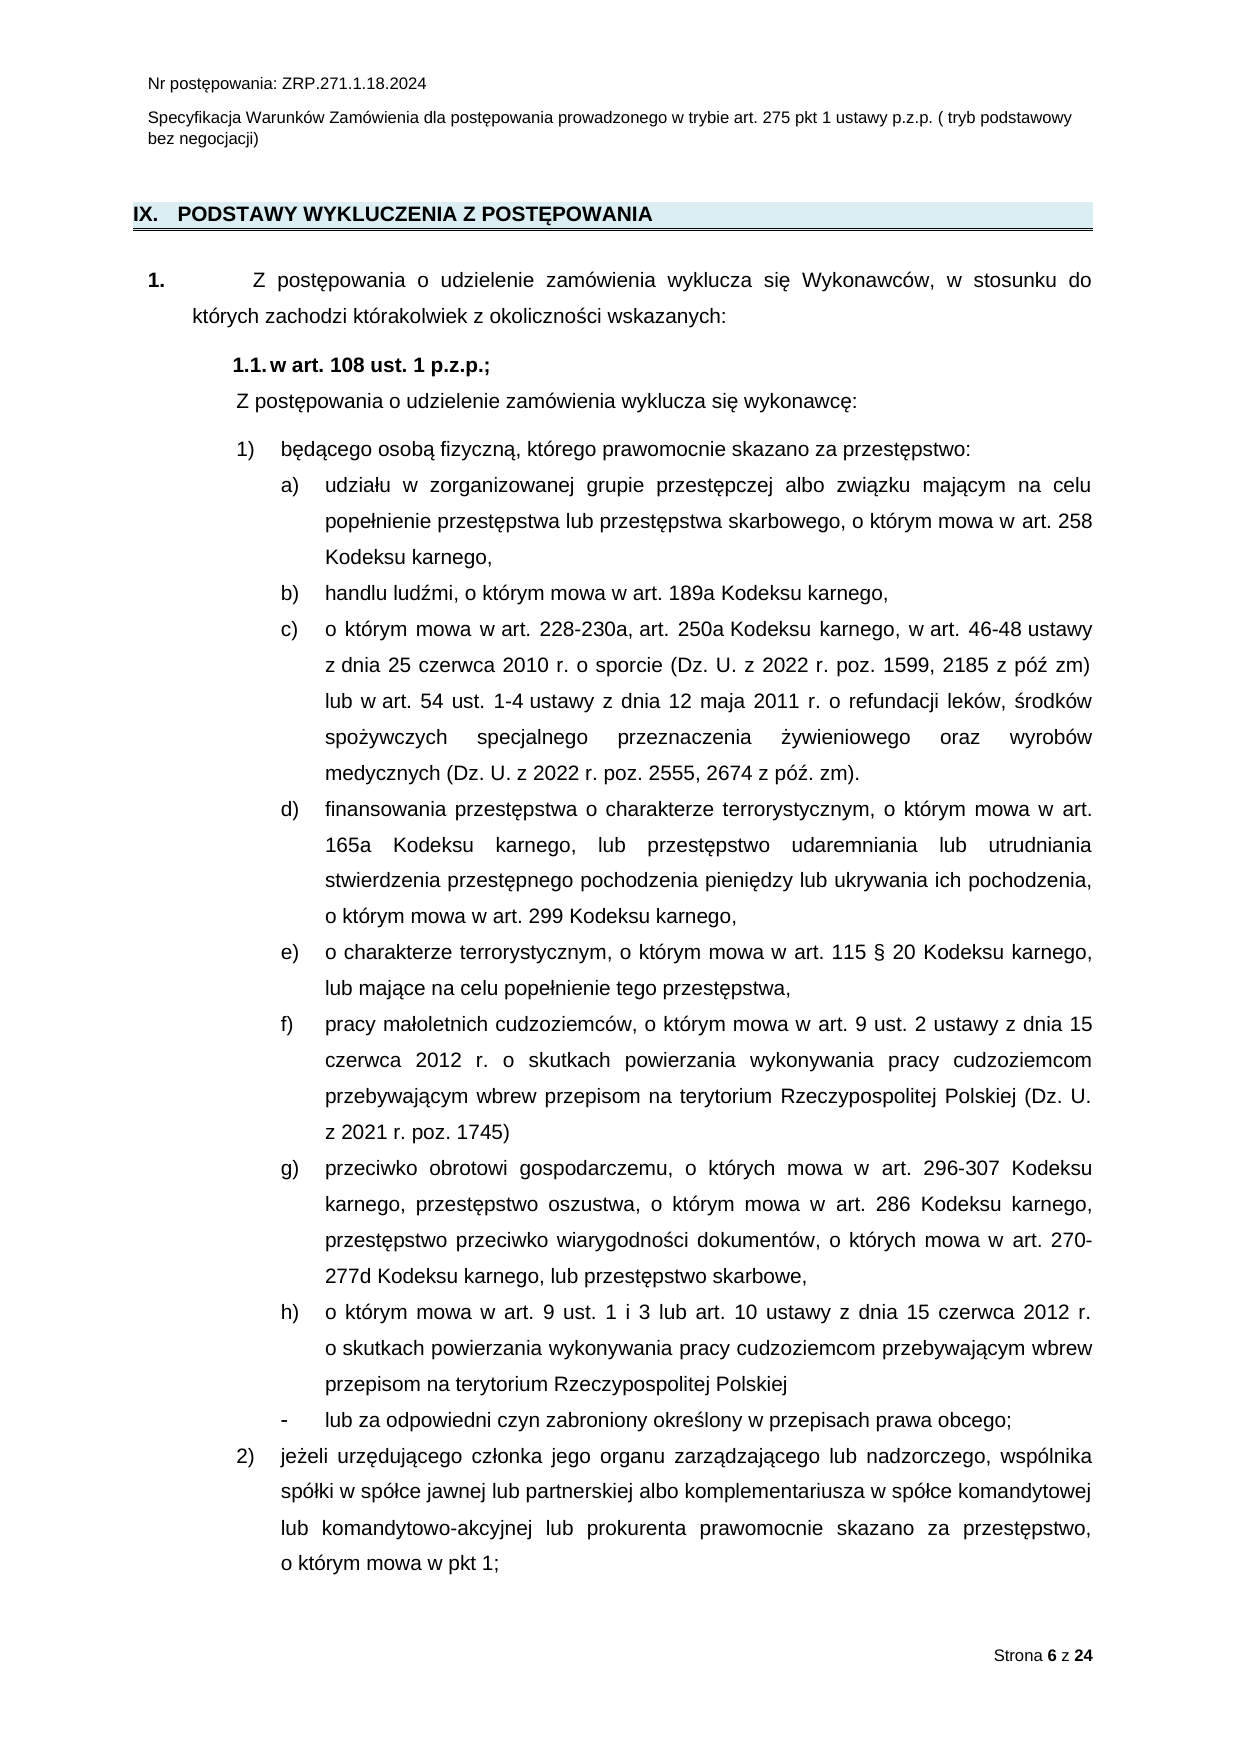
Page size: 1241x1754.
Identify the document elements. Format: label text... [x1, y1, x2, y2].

list jeżeli urzędującego członka jego organu zarządzającego lub nadzorczego, wspólnika spółki w spółce jawnej lub partnerskiej albo komplementariusza w spółce komandytowej lub komandytowo-akcyjnej lub prokurenta prawomocnie skazano za przestępstwo, o którym mowa w pkt 1; [236, 1443, 1093, 1575]
list o którym mowa w art. 228-230a, art. 250a Kodeksu karnego, w art. 46-48 ustawy z dnia 25 czerwca 2010 r. o sporcie (Dz. U. z 2022 r. poz. 1599, 2185 z póź zm) lub w art. 54 ust. 1-4 ustawy z dnia 12 maja 2011 r. o refundacji leków, środków spożywczych specjalnego przeznaczenia żywieniowego oraz wyrobów medycznych (Dz. U. z 2022 r. poz. 2555, 2674 z póź. zm). [281, 617, 1093, 784]
list Z postępowania o udzielenie zamówienia wyklucza się Wykonawców, w stosunku do których zachodzi którakolwiek z okoliczności wskazanych: [148, 268, 1093, 328]
list handlu ludźmi, o którym mowa w art. 189a Kodeksu karnego, [281, 581, 1093, 605]
list lub za odpowiedni czyn zabroniony określony w przepisach prawa obcego; [281, 1407, 1093, 1431]
list przeciwko obrotowi gospodarczemu, o których mowa w art. 296-307 Kodeksu karnego, przestępstwo oszustwa, o którym mowa w art. 286 Kodeksu karnego, przestępstwo przeciwko wiarygodności dokumentów, o których mowa w art. 270-277d Kodeksu karnego, lub przestępstwo skarbowe, [281, 1156, 1093, 1288]
list w art. 108 ust. 1 p.z.p.; [232, 353, 1093, 377]
list o charakterze terrorystycznym, o którym mowa w art. 115 § 20 Kodeksu karnego, lub mające na celu popełnienie tego przestępstwa, [281, 940, 1093, 1000]
list finansowania przestępstwa o charakterze terrorystycznym, o którym mowa w art. 165a Kodeksu karnego, lub przestępstwo udaremniania lub utrudniania stwierdzenia przestępnego pochodzenia pieniędzy lub ukrywania ich pochodzenia, o którym mowa w art. 299 Kodeksu karnego, [281, 796, 1093, 928]
list będącego osobą fizyczną, którego prawomocnie skazano za przestępstwo: [236, 437, 1093, 461]
list pracy małoletnich cudzoziemców, o którym mowa w art. 9 ust. 2 ustawy z dnia 15 czerwca 2012 r. o skutkach powierzania wykonywania pracy cudzoziemcom przebywającym wbrew przepisom na terytorium Rzeczypospolitej Polskiej (Dz. U. z 2021 r. poz. 1745) [281, 1012, 1093, 1144]
list o którym mowa w art. 9 ust. 1 i 3 lub art. 10 ustawy z dnia 15 czerwca 2012 r. o skutkach powierzania wykonywania pracy cudzoziemcom przebywającym wbrew przepisom na terytorium Rzeczypospolitej Polskiej [281, 1299, 1093, 1395]
text Z postępowania o udzielenie zamówienia wyklucza się wykonawcę: [236, 389, 1093, 413]
list udziału w zorganizowanej grupie przestępczej albo związku mającym na celu popełnienie przestępstwa lub przestępstwa skarbowego, o którym mowa w art. 258 Kodeksu karnego, [281, 473, 1093, 569]
list PODSTAWY WYKLUCZENIA Z POSTĘPOWANIA [133, 202, 1093, 228]
